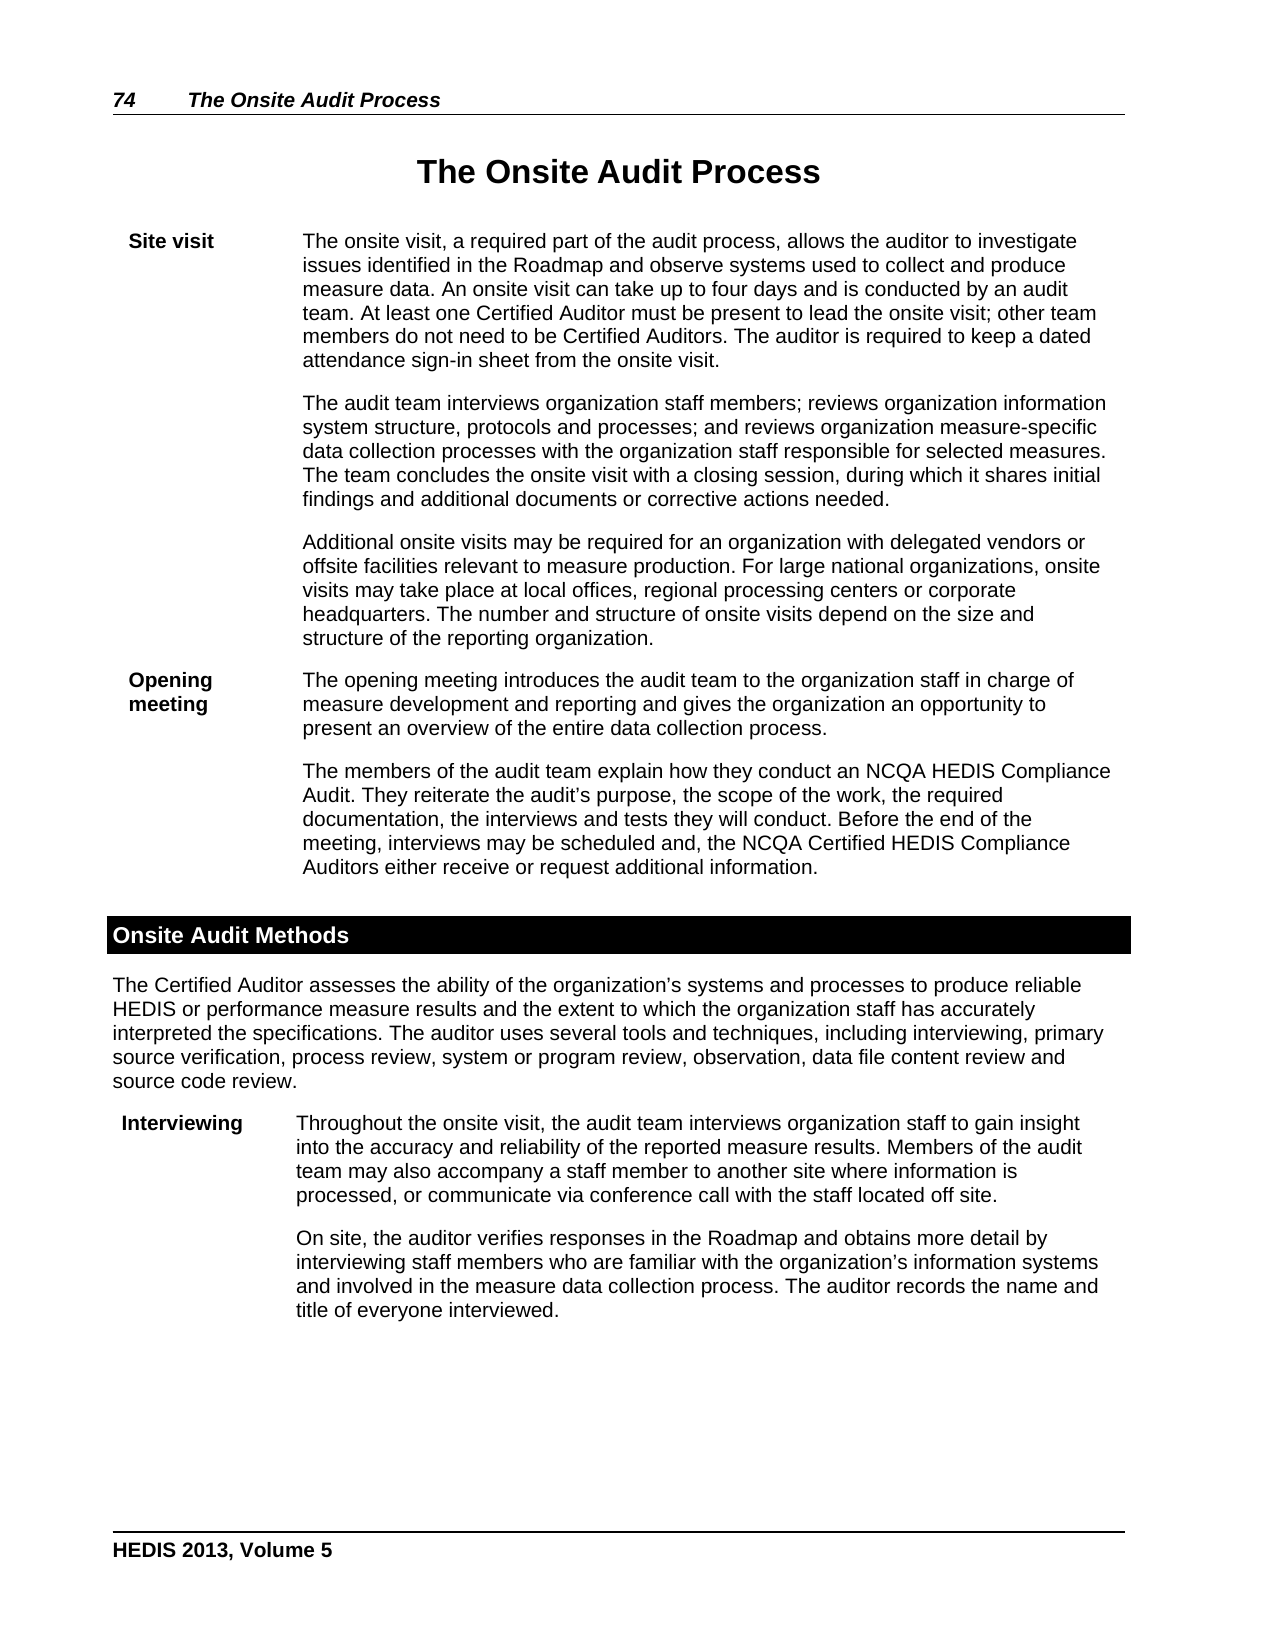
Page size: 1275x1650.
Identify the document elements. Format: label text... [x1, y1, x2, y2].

table_cell The opening meeting introduces the audit team to the organization staff in charge of measure development and reporting and gives the organization an opportunity to present an overview of the entire data collection process. The members of the audit team explain how they conduct an NCQA HEDIS Compliance Audit. They reiterate the audit’s purpose, the scope of the work, the required documentation, the interviews and tests they will conduct. Before the end of the meeting, interviews may be scheduled and, the NCQA Certified HEDIS Compliance Auditors either receive or request additional information. [291, 649, 1125, 878]
table_header Throughout the onsite visit, the audit team interviews organization staff to gain insight into the accuracy and reliability of the reported measure results. Members of the audit team may also accompany a staff member to another site where information is processed, or communicate via conference call with the staff located off site. On site, the auditor verifies responses in the Roadmap and obtains more detail by interviewing staff members who are familiar with the organization’s information systems and involved in the measure data collection process. The auditor records the name and title of everyone interviewed. [284, 1093, 1118, 1322]
table_header Site visit [94, 229, 291, 649]
text The Onsite Audit Process [112, 153, 1125, 191]
table_header The onsite visit, a required part of the audit process, allows the auditor to investigate issues identified in the Roadmap and observe systems used to collect and produce measure data. An onsite visit can take up to four days and is conducted by an audit team. At least one Certified Auditor must be present to lead the onsite visit; other team members do not need to be Certified Auditors. The auditor is required to keep a dated attendance sign-in sheet from the onsite visit. The audit team interviews organization staff members; reviews organization information system structure, protocols and processes; and reviews organization measure-specific data collection processes with the organization staff responsible for selected measures. The team concludes the onsite visit with a closing session, during which it shares initial findings and additional documents or corrective actions needed. Additional onsite visits may be required for an organization with delegated vendors or offsite facilities relevant to measure production. For large national organizations, onsite visits may take place at local offices, regional processing centers or corporate headquarters. The number and structure of onsite visits depend on the size and structure of the reporting organization. [291, 229, 1125, 649]
text The Certified Auditor assesses the ability of the organization’s systems and processes to produce reliable HEDIS or performance measure results and the extent to which the organization staff has accurately interpreted the specifications. The auditor uses several tools and techniques, including interviewing, primary source verification, process review, system or program review, observation, data file content review and source code review. [112, 973, 1125, 1092]
text Onsite Audit Methods [108, 918, 1129, 952]
table_header Interviewing [87, 1093, 284, 1322]
table_cell Opening meeting [94, 649, 291, 878]
